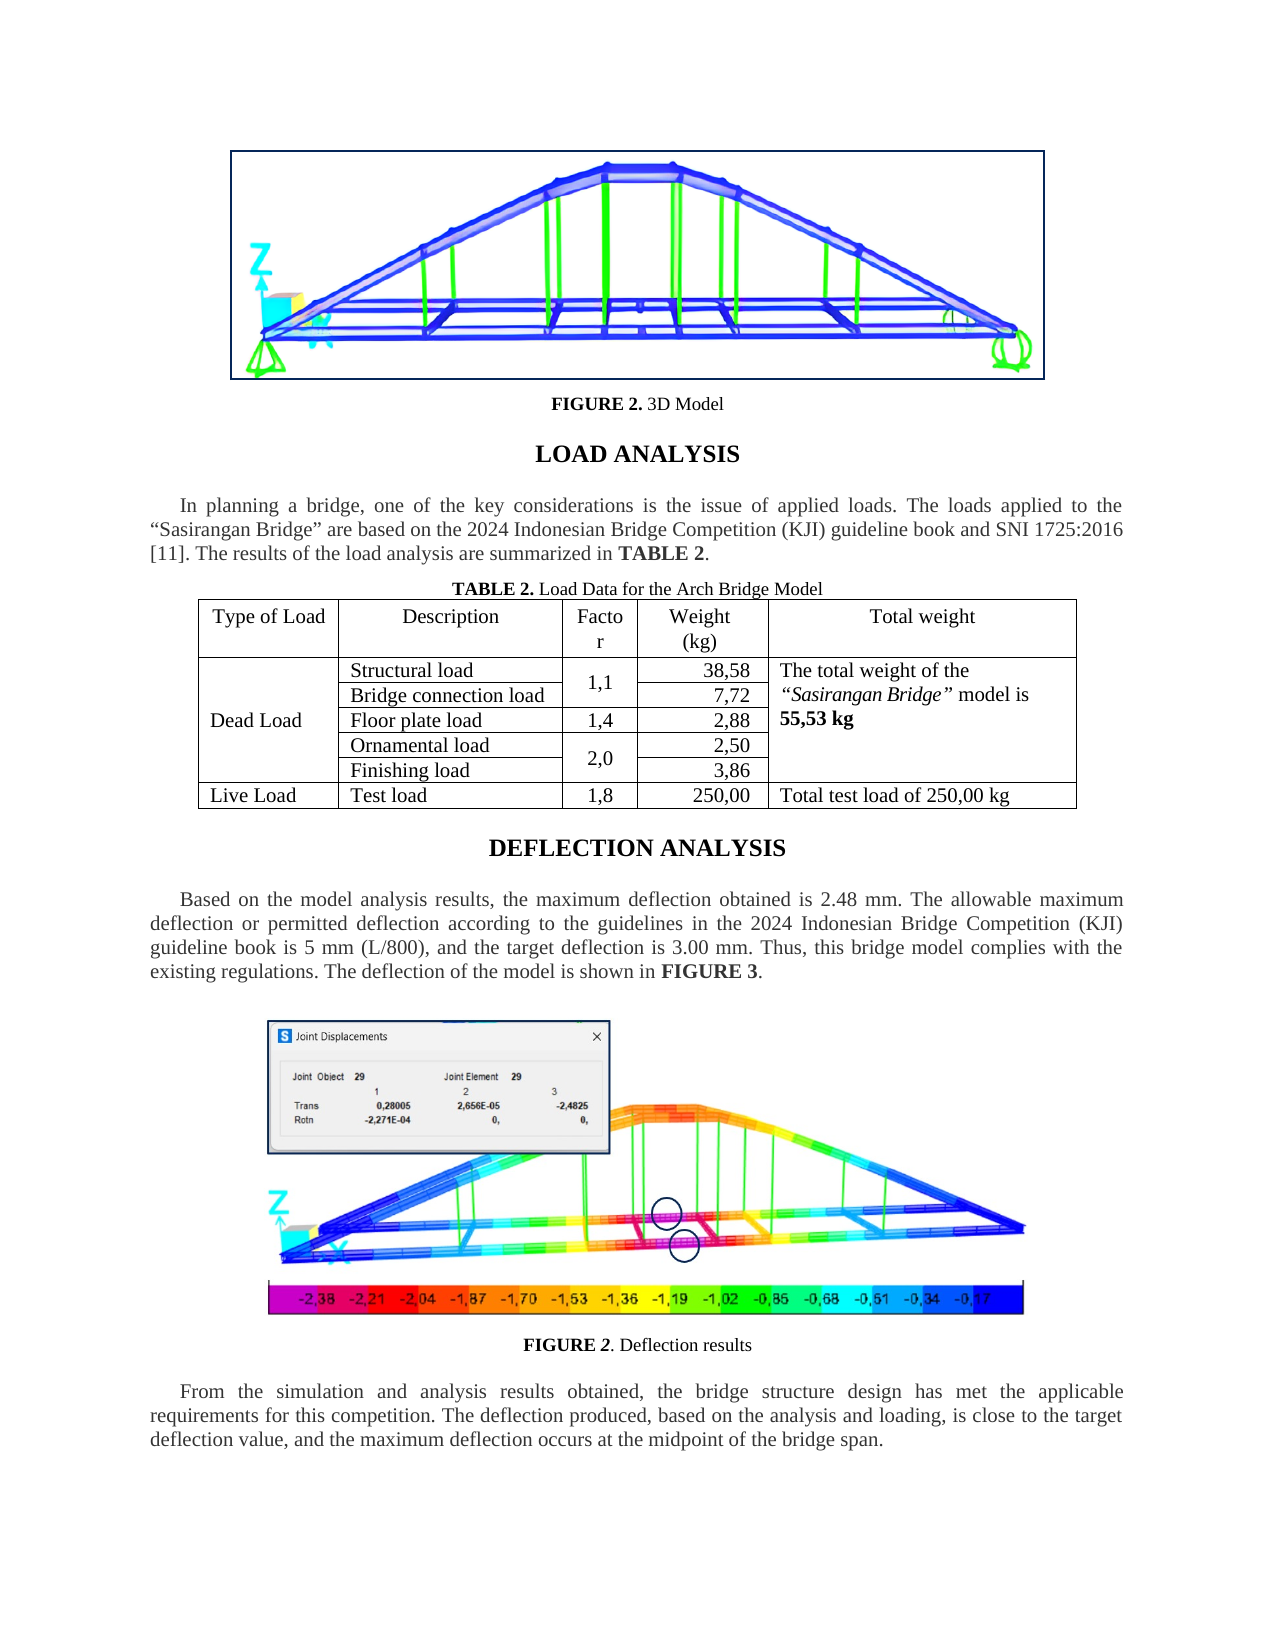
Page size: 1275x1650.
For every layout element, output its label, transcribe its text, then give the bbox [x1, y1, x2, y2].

table_cell 2,88 [638, 708, 768, 732]
table_header Type of Load [199, 600, 338, 657]
table_header Total weight [769, 600, 1076, 657]
table_cell Finishing load [339, 758, 562, 782]
table_cell 250,00 [638, 783, 768, 807]
table_cell 38,58 [638, 658, 768, 682]
text In planning a bridge, one of the key considerations is the issue of applied loads. The loads applied to the “Sasirangan Bridge” are based on the 2024 Indonesian Bridge Competition (KJI) guideline book and SNI 1725:2016 [11]. The results of the load analysis are summarized in TABLE 2. [150, 493, 1125, 565]
table_header Weight (kg) [638, 600, 768, 657]
picture [232, 152, 1043, 378]
table_cell Total test load of 250,00 kg [769, 783, 1076, 807]
table_cell Test load [339, 783, 562, 807]
text FIGURE 2. 3D Model [150, 393, 1125, 414]
text TABLE 2. Load Data for the Arch Bridge Model [150, 578, 1125, 599]
table_cell Floor plate load [339, 708, 562, 732]
table_cell 2,0 [563, 733, 637, 782]
table_cell 3,86 [638, 758, 768, 782]
table_cell Bridge connection load [339, 683, 562, 707]
table_cell Dead Load [199, 658, 338, 782]
table_header Factor [563, 600, 637, 657]
table_header Description [339, 600, 562, 657]
text Based on the model analysis results, the maximum deflection obtained is 2.48 mm. The allowable maximum deflection or permitted deflection according to the guidelines in the 2024 Indonesian Bridge Competition (KJI) guideline book is 5 mm (L/800), and the target deflection is 3.00 mm. Thus, this bridge model complies with the existing regulations. The deflection of the model is shown in FIGURE 3. [150, 887, 1125, 983]
table_cell 1,4 [563, 708, 637, 732]
text From the simulation and analysis results obtained, the bridge structure design has met the applicable requirements for this competition. The deflection produced, based on the analysis and loading, is close to the target deflection value, and the maximum deflection occurs at the midpoint of the bridge span. [150, 1379, 1125, 1451]
picture [253, 1007, 1051, 1322]
subtitle LOAD ANALYSIS [150, 439, 1125, 468]
table_cell 1,8 [563, 783, 637, 807]
table_cell Ornamental load [339, 733, 562, 757]
table_cell The total weight of the “Sasirangan Bridge” model is 55,53 kg [769, 658, 1076, 782]
subtitle DEFLECTION ANALYSIS [150, 833, 1125, 862]
table_cell 7,72 [638, 683, 768, 707]
table_cell Structural load [339, 658, 562, 682]
table_cell Live Load [199, 783, 338, 807]
table_cell 1,1 [563, 658, 637, 707]
table_cell 2,50 [638, 733, 768, 757]
